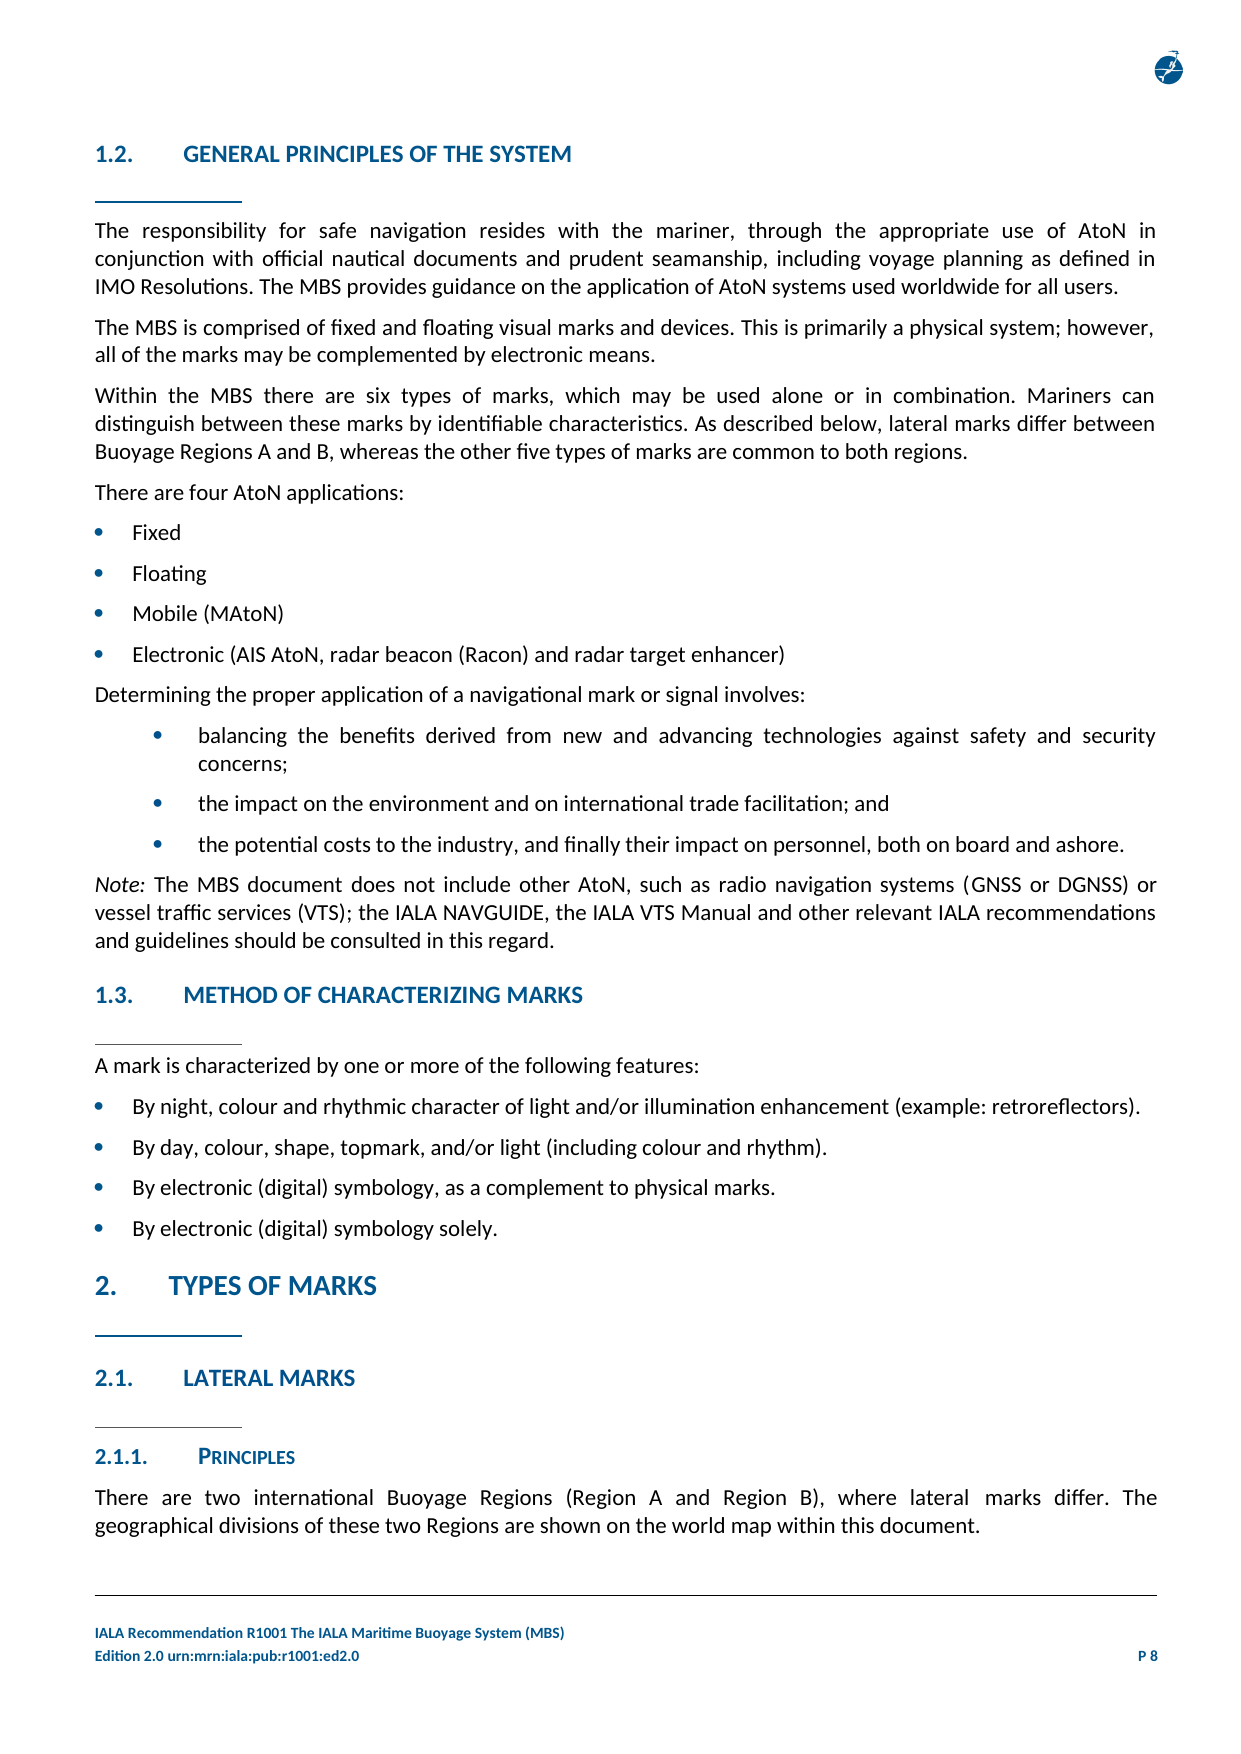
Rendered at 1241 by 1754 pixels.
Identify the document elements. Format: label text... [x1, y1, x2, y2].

text There are two international Buoyage Regions (Region A and Region B), where lateral marks differ. The geographical divisions of these two Regions are shown on the world map within this document. [94, 1483, 1157, 1539]
list balancing the benefits derived from new and advancing technologies against safety and security concerns; [153, 721, 1157, 777]
text By day, colour, shape, topmark, and/or light (including colour and rhythm). [94, 1133, 1157, 1161]
text Note: The MBS document does not include other AtoN, such as radio navigation systems (GNSS or DGNSS) or vessel traffic services (VTS); the IALA NAVGUIDE, the IALA VTS Manual and other relevant IALA recommendations and guidelines should be consulted in this regard. [94, 870, 1157, 954]
text By night, colour and rhythmic character of light and/or illumination enhancement (example: retroreflectors). [94, 1092, 1157, 1120]
subtitle TYPEs OF MARKS [94, 1267, 1157, 1302]
text The responsibility for safe navigation resides with the mariner, through the appropriate use of AtoN in conjunction with official nautical documents and prudent seamanship, including voyage planning as defined in IMO Resolutions. The MBS provides guidance on the application of AtoN systems used worldwide for all users. [94, 216, 1157, 300]
text Within the MBS there are six types of marks, which may be used alone or in combination. Mariners can distinguish between these marks by identifiable characteristics. As described below, lateral marks differ between Buoyage Regions A and B, whereas the other five types of marks are common to both regions. [94, 381, 1157, 465]
text By electronic (digital) symbology, as a complement to physical marks. [94, 1173, 1157, 1201]
subtitle Principles [94, 1440, 1069, 1471]
text Fixed [94, 518, 1157, 546]
list the impact on the environment and on international trade facilitation; and [153, 789, 1157, 817]
text Electronic (AIS AtoN, radar beacon (Racon) and radar target enhancer) [94, 640, 1157, 668]
text Mobile (MAtoN) [94, 599, 1157, 627]
text Determining the proper application of a navigational mark or signal involves: [94, 680, 1157, 708]
picture [1123, 0, 1241, 119]
subtitle METHOD OF CHARACTERIZING MARKS [94, 979, 1157, 1010]
list the potential costs to the industry, and finally their impact on personnel, both on board and ashore. [153, 830, 1157, 858]
text The MBS is comprised of fixed and floating visual marks and devices. This is primarily a physical system; however, all of the marks may be complemented by electronic means. [94, 313, 1157, 369]
text By electronic (digital) symbology solely. [94, 1214, 1157, 1242]
text Floating [94, 559, 1157, 587]
text There are four AtoN applications: [94, 478, 1157, 506]
text A mark is characterized by one or more of the following features: [94, 1052, 1157, 1080]
subtitle LATERAL MARKS [94, 1362, 1157, 1392]
subtitle General principles of the system [94, 139, 1157, 169]
